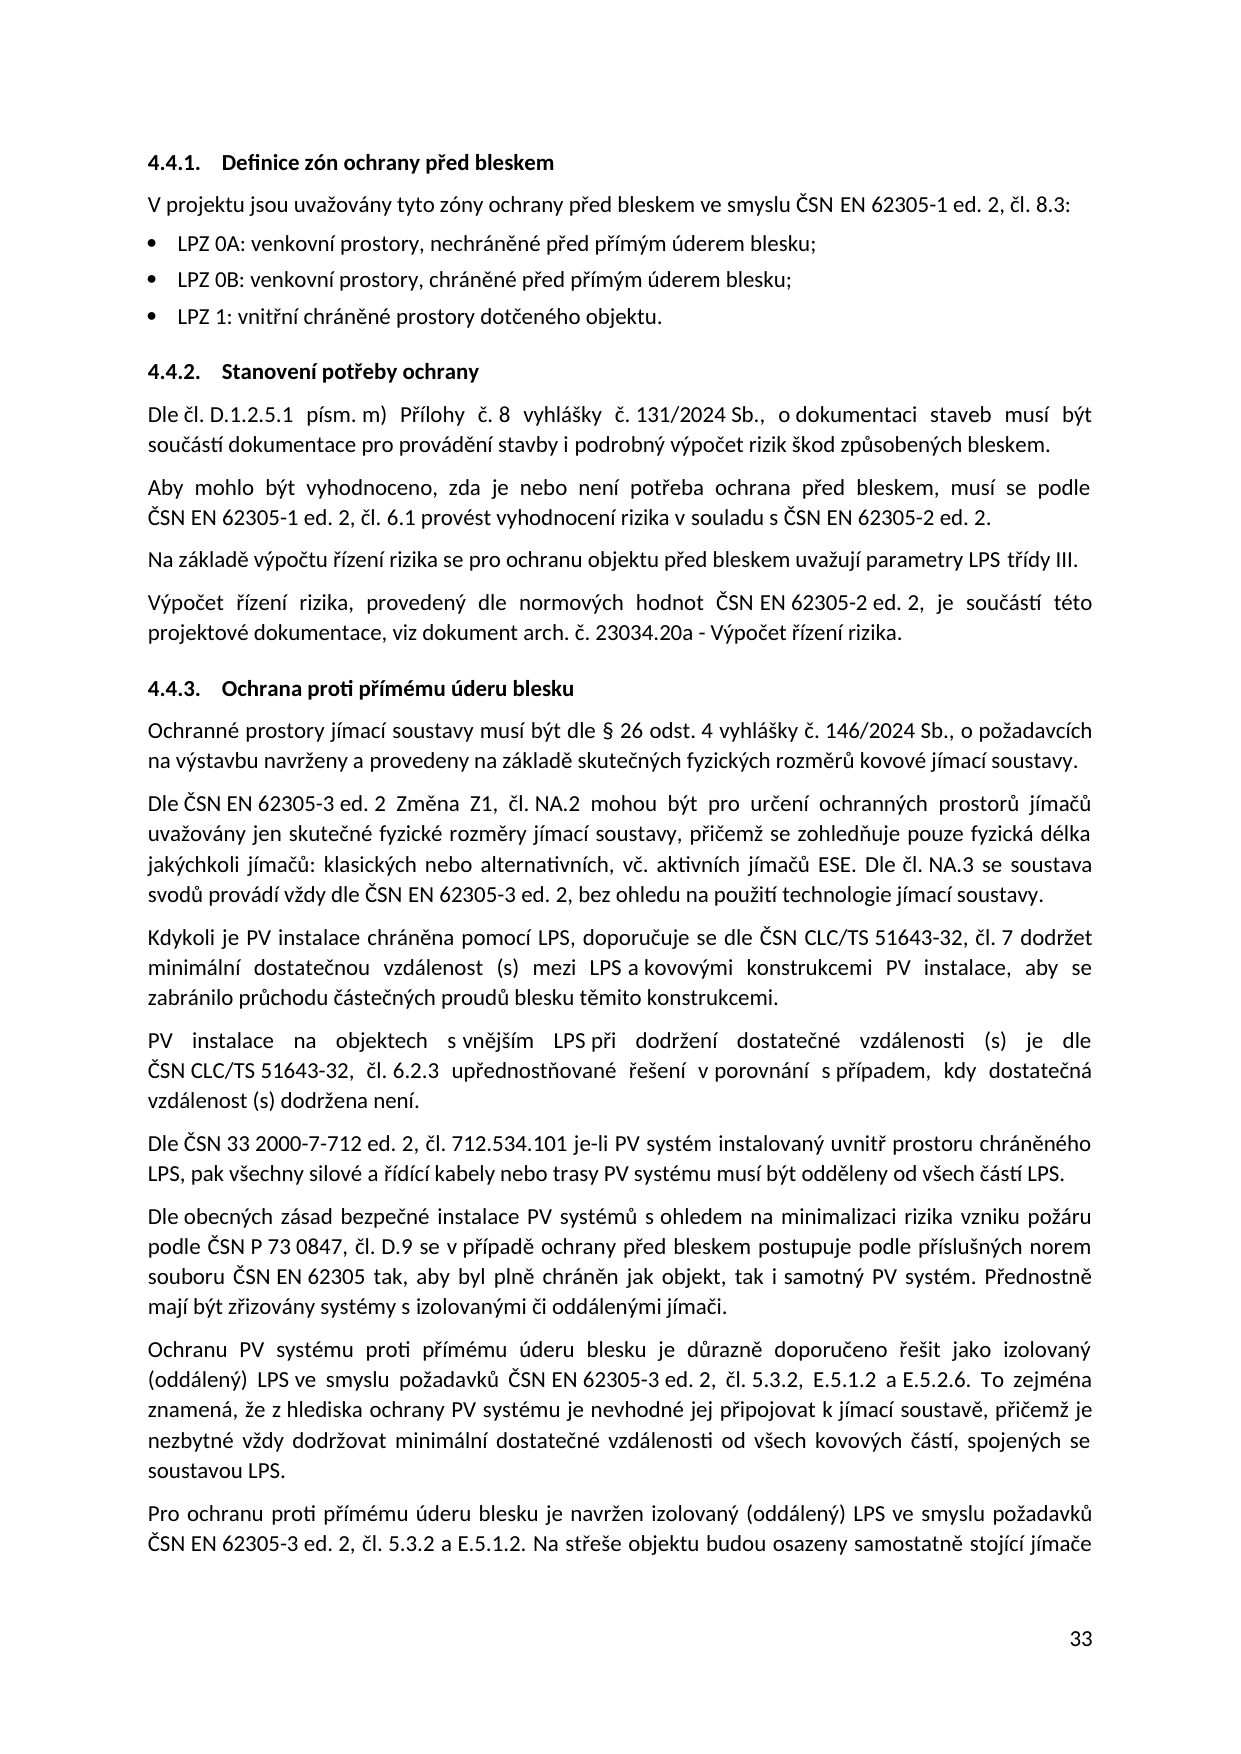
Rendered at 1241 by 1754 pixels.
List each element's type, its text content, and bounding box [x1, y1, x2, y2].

text Ochranné prostory jímací soustavy musí být dle § 26 odst. 4 vyhlášky č. 146/2024 Sb., o požadavcích na výstavbu navrženy a provedeny na základě skutečných fyzických rozměrů kovové jímací soustavy. [148, 716, 1092, 775]
text Ochranu PV systému proti přímému úderu blesku je důrazně doporučeno řešit jako izolovaný (oddálený) LPS ve smyslu požadavků ČSN EN 62305-3 ed. 2, čl. 5.3.2, E.5.1.2 a E.5.2.6. To zejména znamená, že z hlediska ochrany PV systému je nevhodné jej připojovat k jímací soustavě, přičemž je nezbytné vždy dodržovat minimální dostatečné vzdálenosti od všech kovových částí, spojených se soustavou LPS. [148, 1335, 1092, 1484]
subtitle Stanovení potřeby ochrany [148, 357, 1092, 385]
subtitle Ochrana proti přímému úderu blesku [148, 674, 1092, 702]
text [148, 1499, 1092, 1557]
text LPZ 0B: venkovní prostory, chráněné před přímým úderem blesku; [148, 265, 1092, 293]
text Kdykoli je PV instalace chráněna pomocí LPS, doporučuje se dle ČSN CLC/TS 51643-32, čl. 7 dodržet minimální dostatečnou vzdálenost (s) mezi LPS a kovovými konstrukcemi PV instalace, aby se zabránilo průchodu částečných proudů blesku těmito konstrukcemi. [148, 923, 1092, 1011]
text V projektu jsou uvažovány tyto zóny ochrany před bleskem ve smyslu ČSN EN 62305-1 ed. 2, čl. 8.3: [148, 190, 1092, 218]
text Výpočet řízení rizika, provedený dle normových hodnot ČSN EN 62305-2 ed. 2, je součástí této projektové dokumentace, viz dokument arch. č. 23034.20a - Výpočet řízení rizika. [148, 588, 1092, 647]
text LPZ 1: vnitřní chráněné prostory dotčeného objektu. [148, 302, 1092, 330]
text PV instalace na objektech s vnějším LPS při dodržení dostatečné vzdálenosti (s) je dle ČSN CLC/TS 51643-32, čl. 6.2.3 upřednostňované řešení v porovnání s případem, kdy dostatečná vzdálenost (s) dodržena není. [148, 1026, 1092, 1114]
text Na základě výpočtu řízení rizika se pro ochranu objektu před bleskem uvažují parametry LPS třídy III. [148, 546, 1092, 574]
text Dle čl. D.1.2.5.1 písm. m) Přílohy č. 8 vyhlášky č. 131/2024 Sb., o dokumentaci staveb musí být součástí dokumentace pro provádění stavby i podrobný výpočet rizik škod způsobených bleskem. [148, 400, 1092, 458]
text LPZ 0A: venkovní prostory, nechráněné před přímým úderem blesku; [148, 229, 1092, 257]
subtitle Definice zón ochrany před bleskem [148, 148, 1092, 176]
text Dle ČSN 33 2000-7-712 ed. 2, čl. 712.534.101 je-li PV systém instalovaný uvnitř prostoru chráněného LPS, pak všechny silové a řídící kabely nebo trasy PV systému musí být odděleny od všech částí LPS. [148, 1129, 1092, 1187]
text Dle obecných zásad bezpečné instalace PV systémů s ohledem na minimalizaci rizika vzniku požáru podle ČSN P 73 0847, čl. D.9 se v případě ochrany před bleskem postupuje podle příslušných norem souboru ČSN EN 62305 tak, aby byl plně chráněn jak objekt, tak i samotný PV systém. Přednostně mají být zřizovány systémy s izolovanými či oddálenými jímači. [148, 1202, 1092, 1321]
text Aby mohlo být vyhodnoceno, zda je nebo není potřeba ochrana před bleskem, musí se podle ČSN EN 62305-1 ed. 2, čl. 6.1 provést vyhodnocení rizika v souladu s ČSN EN 62305-2 ed. 2. [148, 473, 1092, 531]
text Dle ČSN EN 62305-3 ed. 2 Změna Z1, čl. NA.2 mohou být pro určení ochranných prostorů jímačů uvažovány jen skutečné fyzické rozměry jímací soustavy, přičemž se zohledňuje pouze fyzická délka jakýchkoli jímačů: klasických nebo alternativních, vč. aktivních jímačů ESE. Dle čl. NA.3 se soustava svodů provádí vždy dle ČSN EN 62305-3 ed. 2, bez ohledu na použití technologie jímací soustavy. [148, 789, 1092, 908]
